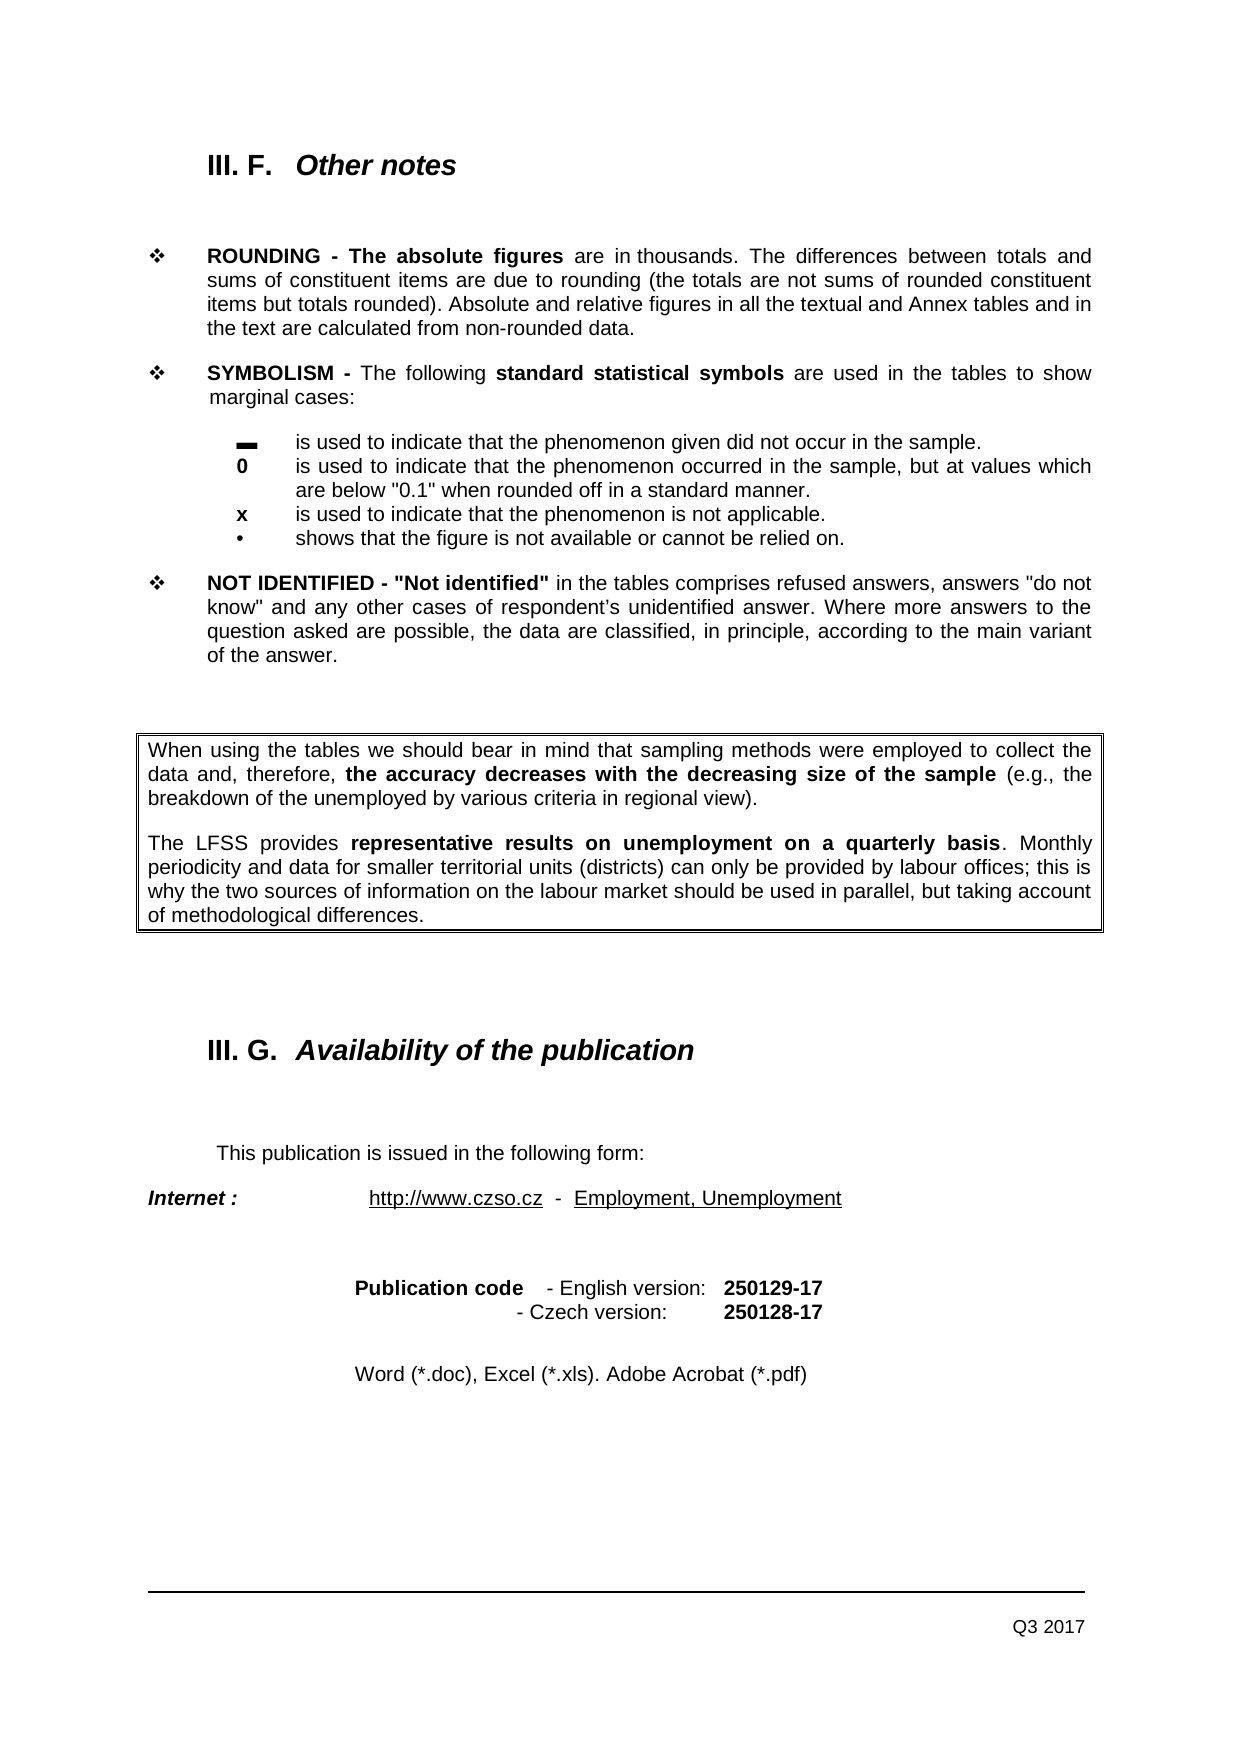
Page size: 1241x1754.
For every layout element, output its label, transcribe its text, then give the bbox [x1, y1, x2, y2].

list ROUNDING - The absolute figures are in thousands. The differences between totals and sums of constituent items are due to rounding (the totals are not sums of rounded constituent items but totals rounded). Absolute and relative figures in all the textual and Annex tables and in the text are calculated from non-rounded data. [148, 244, 1092, 340]
text When using the tables we should bear in mind that sampling methods were employed to collect the data and, therefore, the accuracy decreases with the decreasing size of the sample (e.g., the breakdown of the unemployed by various criteria in regional view). [139, 736, 1101, 810]
text Publication code - English version: 250129-17 [148, 1276, 1092, 1300]
text • shows that the figure is not available or cannot be relied on. [236, 526, 1092, 550]
text The LFSS provides representative results on unemployment on a quarterly basis. Monthly periodicity and data for smaller territorial units (districts) can only be provided by labour offices; this is why the two sources of information on the labour market should be used in parallel, but taking account of methodological differences. [139, 826, 1101, 929]
list Other notes [207, 148, 1092, 181]
list Availability of the publication [207, 1033, 1092, 1066]
text Internet : http://www.czso.cz - Employment, Unemployment [148, 1186, 1092, 1210]
list SYMBOLISM - The following standard statistical symbols are used in the tables to show marginal cases: [148, 361, 1092, 409]
text ▬ is used to indicate that the phenomenon given did not occur in the sample. [236, 430, 1092, 454]
text x is used to indicate that the phenomenon is not applicable. [236, 502, 1092, 526]
list NOT IDENTIFIED - "Not identified" in the tables comprises refused answers, answers "do not know" and any other cases of respondent’s unidentified answer. Where more answers to the question asked are possible, the data are classified, in principle, according to the main variant of the answer. [148, 571, 1092, 667]
text 0 is used to indicate that the phenomenon occurred in the sample, but at values which are below "0.1" when rounded off in a standard manner. [236, 454, 1092, 502]
text This publication is issued in the following form: [148, 1141, 1092, 1165]
text - Czech version: 250128-17 [148, 1300, 1092, 1324]
text Word (*.doc), Excel (*.xls). Adobe Acrobat (*.pdf) [148, 1361, 1092, 1386]
